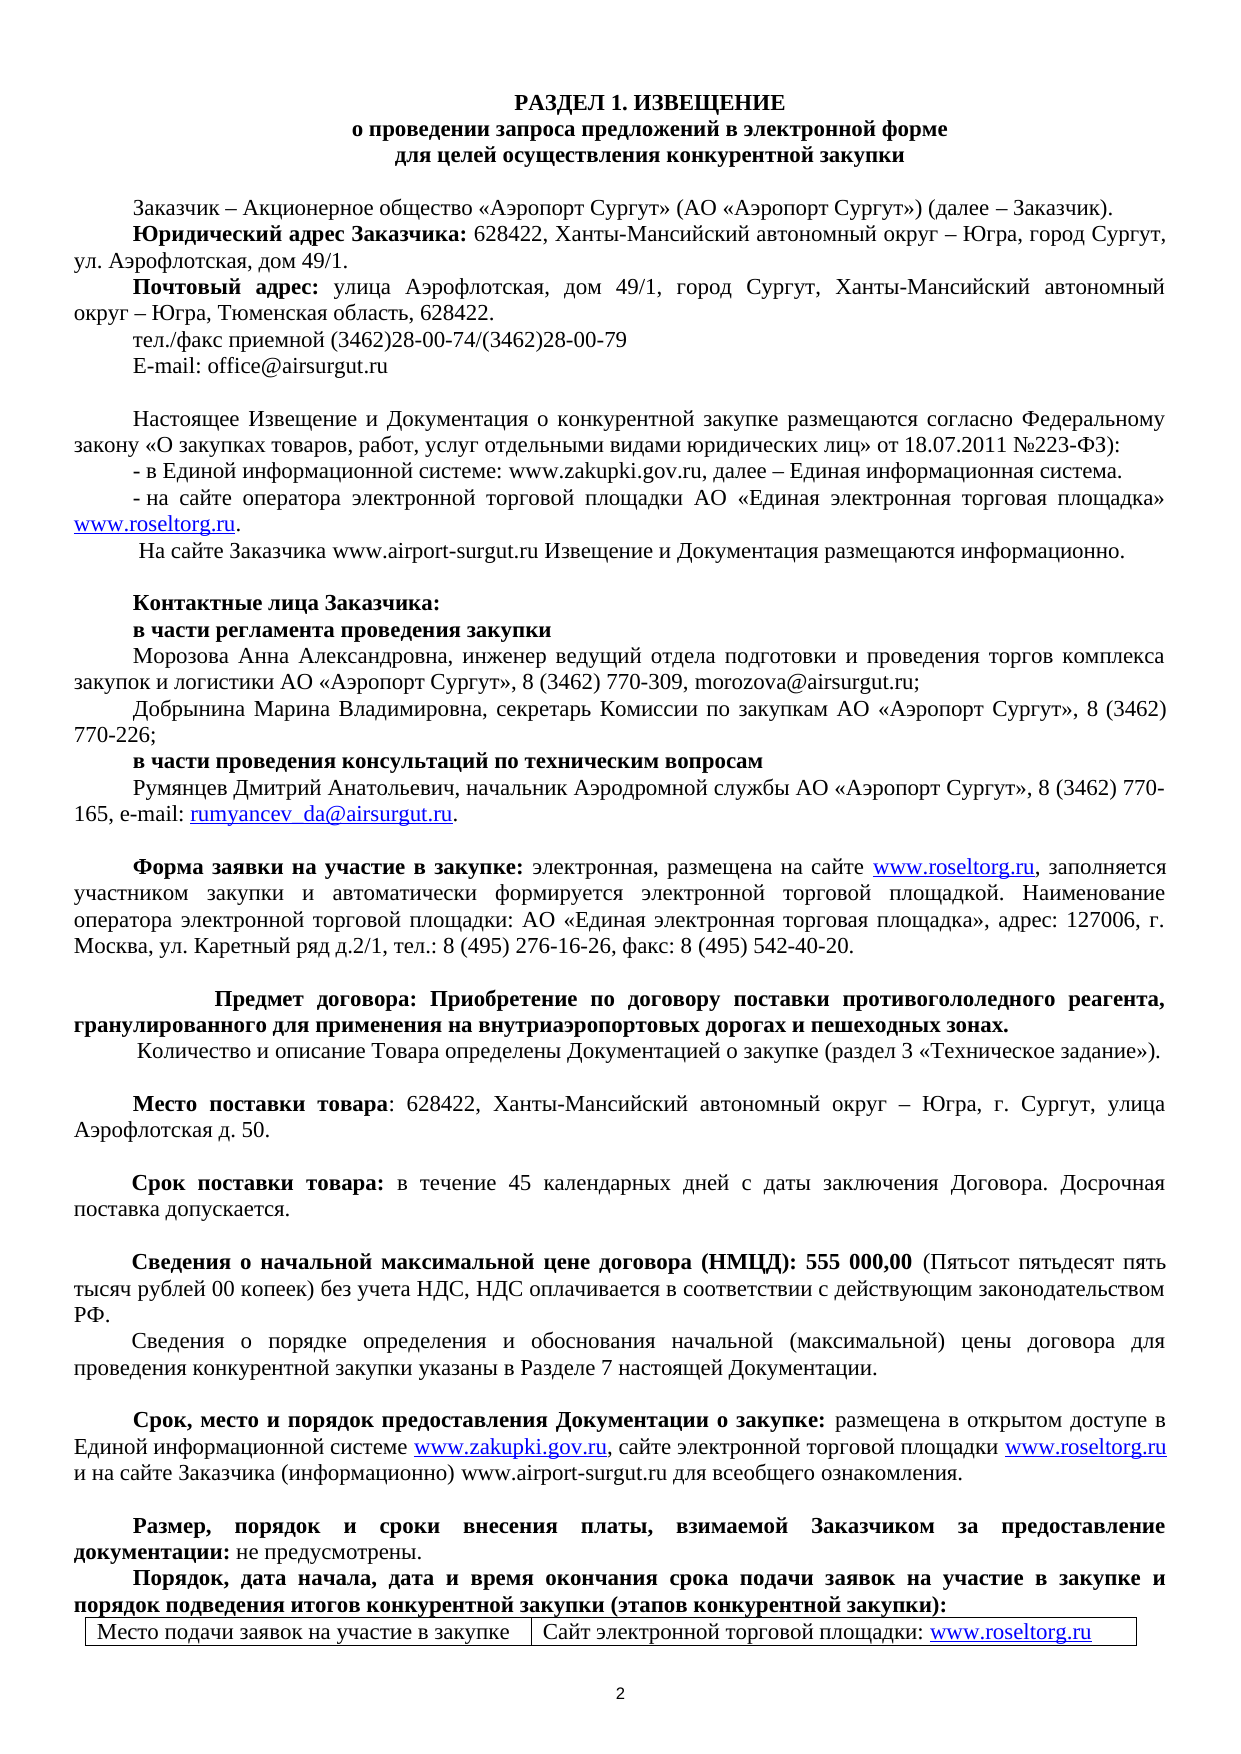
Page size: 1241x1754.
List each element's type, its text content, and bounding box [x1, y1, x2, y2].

text в части проведения консультаций по техническим вопросам [74, 747, 1167, 774]
text - на сайте оператора электронной торговой площадки АО «Единая электронная торговая площадка» www.roseltorg.ru. [74, 484, 1167, 537]
text Сведения о порядке определения и обоснования начальной (максимальной) цены договора для проведения конкурентной закупки указаны в Разделе 7 настоящей Документации. [74, 1327, 1167, 1380]
text Срок, место и порядок предоставления Документации о закупке: размещена в открытом доступе в Единой информационной системе www.zakupki.gov.ru, сайте электронной торговой площадки www.roseltorg.ru и на сайте Заказчика (информационно) www.airport-surgut.ru для всеобщего ознакомления. [74, 1406, 1167, 1485]
text Форма заявки на участие в закупке: электронная, размещена на сайте www.roseltorg.ru, заполняется участником закупки и автоматически формируется электронной торговой площадкой. Наименование оператора электронной торговой площадки: АО «Единая электронная торговая площадка», адрес: 127006, г. Москва, ул. Каретный ряд д.2/1, тел.: 8 (495) 276-16-26, факс: 8 (495) 542-40-20. [74, 853, 1167, 958]
text Порядок, дата начала, дата и время окончания срока подачи заявок на участие в закупке и порядок подведения итогов конкурентной закупки (этапов конкурентной закупки): [74, 1564, 1167, 1617]
text Юридический адрес Заказчика: 628422, Ханты-Мансийский автономный округ – Югра, город Сургут, ул. Аэрофлотская, дом 49/1. [74, 220, 1167, 273]
text Сведения о начальной максимальной цене договора (НМЦД): 555 000,00 (Пятьсот пятьдесят пять тысяч рублей 00 копеек) без учета НДС, НДС оплачивается в соответствии с действующим законодательством РФ. [74, 1248, 1167, 1327]
text Размер, порядок и сроки внесения платы, взимаемой Заказчиком за предоставление документации: не предусмотрены. [74, 1512, 1167, 1564]
text РАЗДЕЛ 1. ИЗВЕЩЕНИЕ [74, 89, 1167, 115]
text Количество и описание Товара определены Документацией о закупке (раздел 3 «Техническое задание»). [74, 1037, 1167, 1064]
text Морозова Анна Александровна, инженер ведущий отдела подготовки и проведения торгов комплекса закупок и логистики АО «Аэропорт Сургут», 8 (3462) 770-309, morozova@airsurgut.ru; [74, 642, 1167, 695]
text Контактные лица Заказчика: [74, 589, 1167, 616]
text Настоящее Извещение и Документация о конкурентной закупке размещаются согласно Федеральному закону «О закупках товаров, работ, услуг отдельными видами юридических лиц» от 18.07.2011 №223-ФЗ): [74, 405, 1167, 458]
text - в Единой информационной системе: www.zakupki.gov.ru, далее – Единая информационная система. [74, 458, 1167, 484]
text Почтовый адрес: улица Аэрофлотская, дом 49/1, город Сургут, Ханты-Мансийский автономный округ – Югра, Тюменская область, 628422. [74, 273, 1167, 326]
text Предмет договора: Приобретение по договору поставки противогололедного реагента, гранулированного для применения на внутриаэропортовых дорогах и пешеходных зонах. [74, 985, 1167, 1037]
text Румянцев Дмитрий Анатольевич, начальник Аэродромной службы АО «Аэропорт Сургут», 8 (3462) 770-165, e-mail: rumyancev_da@airsurgut.ru. [74, 774, 1167, 827]
table_header Место подачи заявок на участие в закупке [86, 1618, 531, 1644]
text Заказчик – Акционерное общество «Аэропорт Сургут» (АО «Аэропорт Сургут») (далее – Заказчик). [74, 194, 1167, 220]
text Срок поставки товара: в течение 45 календарных дней с даты заключения Договора. Досрочная поставка допускается. [74, 1169, 1167, 1222]
text На сайте Заказчика www.airport-surgut.ru Извещение и Документация размещаются информационно. [74, 537, 1167, 563]
text для целей осуществления конкурентной закупки [74, 141, 1167, 168]
text тел./факс приемной (3462)28-00-74/(3462)28-00-79 [74, 326, 1167, 352]
table_header Сайт электронной торговой площадки: www.roseltorg.ru [532, 1618, 1136, 1644]
text в части регламента проведения закупки [74, 616, 1167, 642]
text Добрынина Марина Владимировна, секретарь Комиссии по закупкам АО «Аэропорт Сургут», 8 (3462) 770-226; [74, 695, 1167, 747]
text Место поставки товара: 628422, Ханты-Мансийский автономный округ – Югра, г. Сургут, улица Аэрофлотская д. 50. [74, 1090, 1167, 1143]
text Е-mail: office@airsurgut.ru [74, 352, 1167, 378]
text о проведении запроса предложений в электронной форме [74, 115, 1167, 141]
